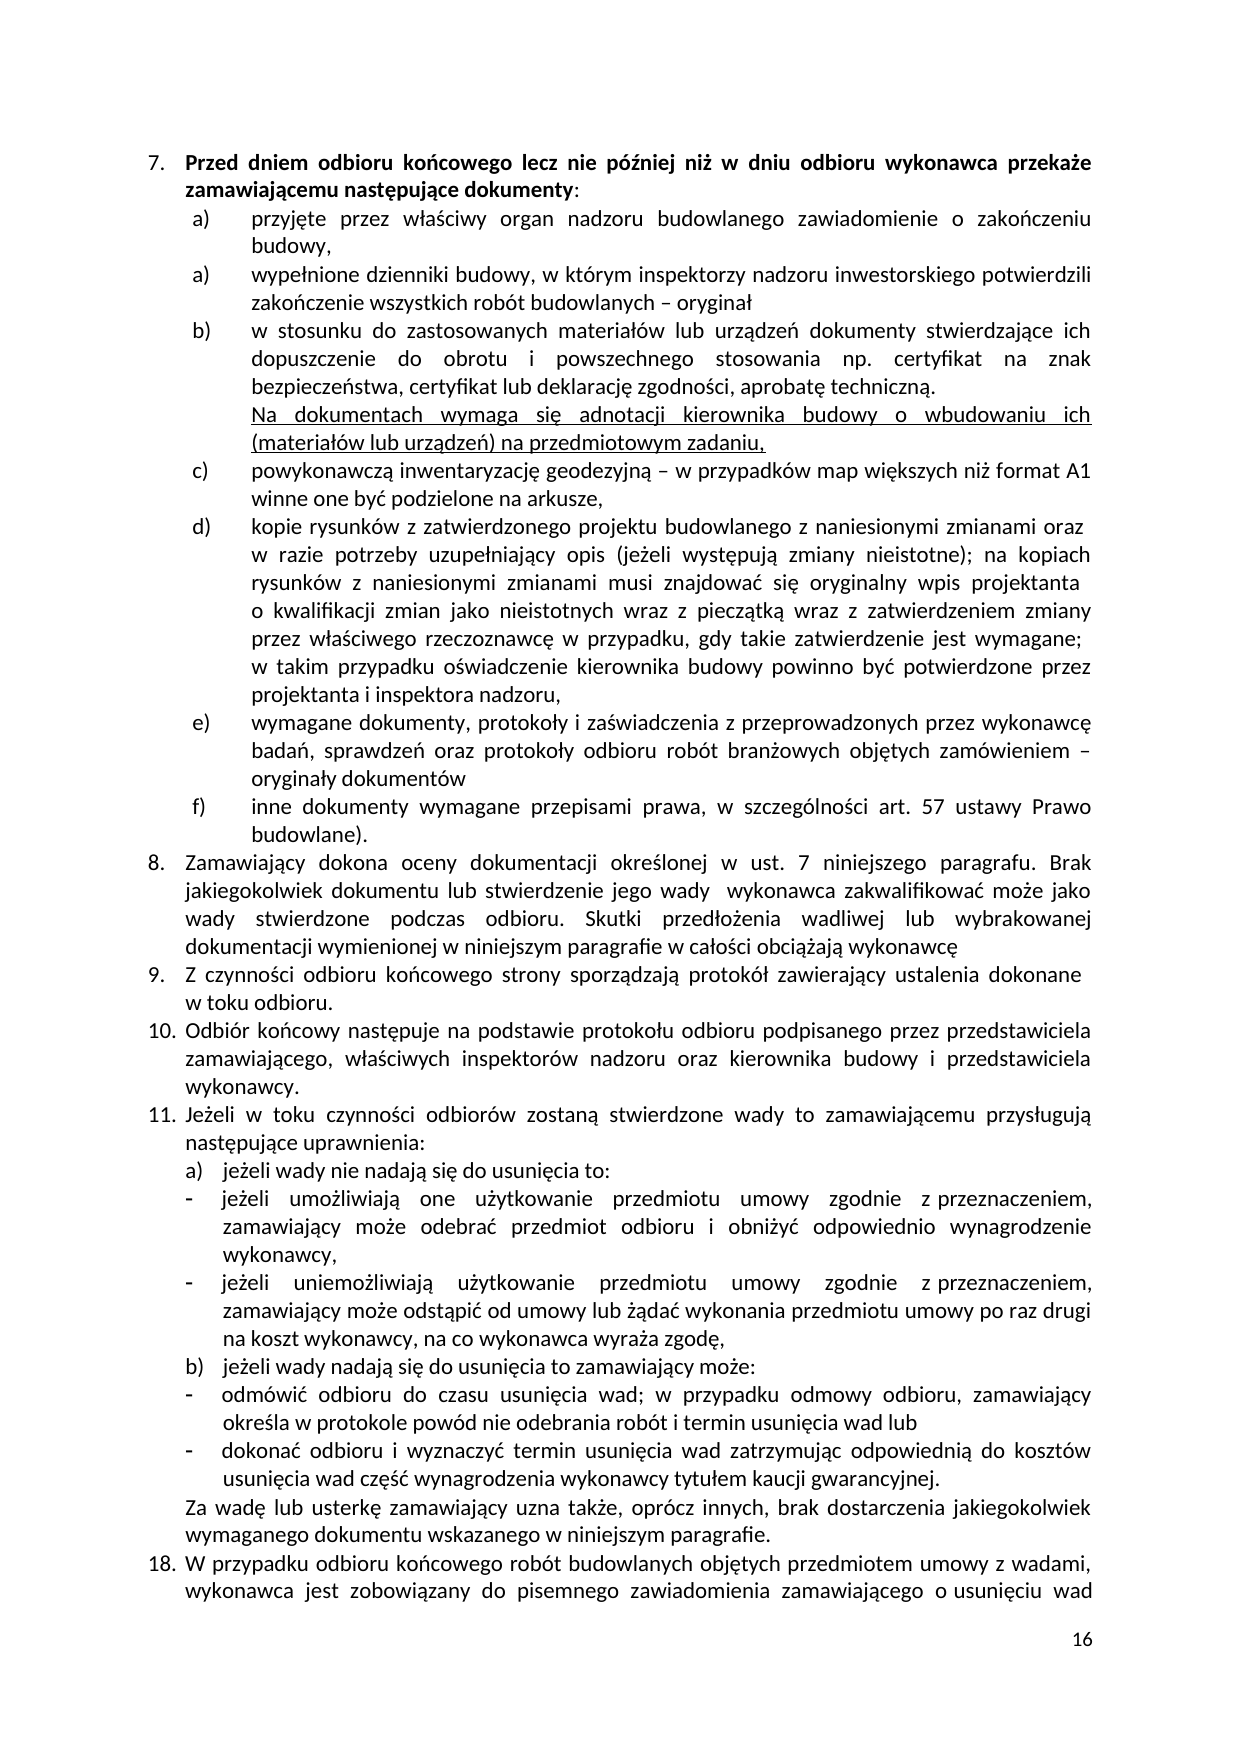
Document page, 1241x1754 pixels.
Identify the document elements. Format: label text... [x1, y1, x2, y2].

list kopie rysunków z zatwierdzonego projektu budowlanego z naniesionymi zmianami oraz w razie potrzeby uzupełniający opis (jeżeli występują zmiany nieistotne); na kopiach rysunków z naniesionymi zmianami musi znajdować się oryginalny wpis projektanta o kwalifikacji zmian jako nieistotnych wraz z pieczątką wraz z zatwierdzeniem zmiany przez właściwego rzeczoznawcę w przypadku, gdy takie zatwierdzenie jest wymagane; w takim przypadku oświadczenie kierownika budowy powinno być potwierdzone przez projektanta i inspektora nadzoru, [192, 512, 1093, 708]
list jeżeli wady nadają się do usunięcia to zamawiający może: [185, 1352, 1093, 1381]
list jeżeli wady nie nadają się do usunięcia to: [185, 1156, 1093, 1184]
list przyjęte przez właściwy organ nadzoru budowlanego zawiadomienie o zakończeniu budowy, [192, 204, 1093, 260]
list w stosunku do zastosowanych materiałów lub urządzeń dokumenty stwierdzające ich dopuszczenie do obrotu i powszechnego stosowania np. certyfikat na znak bezpieczeństwa, certyfikat lub deklarację zgodności, aprobatę techniczną. [192, 316, 1093, 400]
list Jeżeli w toku czynności odbiorów zostaną stwierdzone wady to zamawiającemu przysługują następujące uprawnienia: [148, 1100, 1093, 1156]
list Przed dniem odbioru końcowego lecz nie później niż w dniu odbioru wykonawca przekaże zamawiającemu następujące dokumenty: [148, 148, 1093, 204]
list wypełnione dzienniki budowy, w którym inspektorzy nadzoru inwestorskiego potwierdzili zakończenie wszystkich robót budowlanych – oryginał [192, 260, 1093, 316]
list odmówić odbioru do czasu usunięcia wad; w przypadku odmowy odbioru, zamawiający określa w protokole powód nie odebrania robót i termin usunięcia wad lub [185, 1381, 1093, 1437]
list Zamawiający dokona oceny dokumentacji określonej w ust. 7 niniejszego paragrafu. Brak jakiegokolwiek dokumentu lub stwierdzenie jego wady wykonawca zakwalifikować może jako wady stwierdzone podczas odbioru. Skutki przedłożenia wadliwej lub wybrakowanej dokumentacji wymienionej w niniejszym paragrafie w całości obciążają wykonawcę [148, 848, 1093, 960]
list powykonawczą inwentaryzację geodezyjną – w przypadków map większych niż format A1 winne one być podzielone na arkusze, [192, 456, 1093, 512]
list Odbiór końcowy następuje na podstawie protokołu odbioru podpisanego przez przedstawiciela zamawiającego, właściwych inspektorów nadzoru oraz kierownika budowy i przedstawiciela wykonawcy. [148, 1016, 1093, 1100]
list jeżeli uniemożliwiają użytkowanie przedmiotu umowy zgodnie z przeznaczeniem, zamawiający może odstąpić od umowy lub żądać wykonania przedmiotu umowy po raz drugi na koszt wykonawcy, na co wykonawca wyraża zgodę, [185, 1268, 1093, 1352]
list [148, 1549, 1093, 1605]
list wymagane dokumenty, protokoły i zaświadczenia z przeprowadzonych przez wykonawcę badań, sprawdzeń oraz protokoły odbioru robót branżowych objętych zamówieniem – oryginały dokumentów [192, 708, 1093, 792]
list Z czynności odbioru końcowego strony sporządzają protokół zawierający ustalenia dokonane w toku odbioru. [148, 960, 1093, 1016]
list dokonać odbioru i wyznaczyć termin usunięcia wad zatrzymując odpowiednią do kosztów usunięcia wad część wynagrodzenia wykonawcy tytułem kaucji gwarancyjnej. [185, 1437, 1093, 1493]
list inne dokumenty wymagane przepisami prawa, w szczególności art. 57 ustawy Prawo budowlane). [192, 792, 1093, 848]
list jeżeli umożliwiają one użytkowanie przedmiotu umowy zgodnie z przeznaczeniem, zamawiający może odebrać przedmiot odbioru i obniżyć odpowiednio wynagrodzenie wykonawcy, [185, 1184, 1093, 1268]
text Za wadę lub usterkę zamawiający uzna także, oprócz innych, brak dostarczenia jakiegokolwiek wymaganego dokumentu wskazanego w niniejszym paragrafie. [185, 1493, 1093, 1549]
text Na dokumentach wymaga się adnotacji kierownika budowy o wbudowaniu ich (materiałów lub urządzeń) na przedmiotowym zadaniu, [251, 400, 1093, 456]
